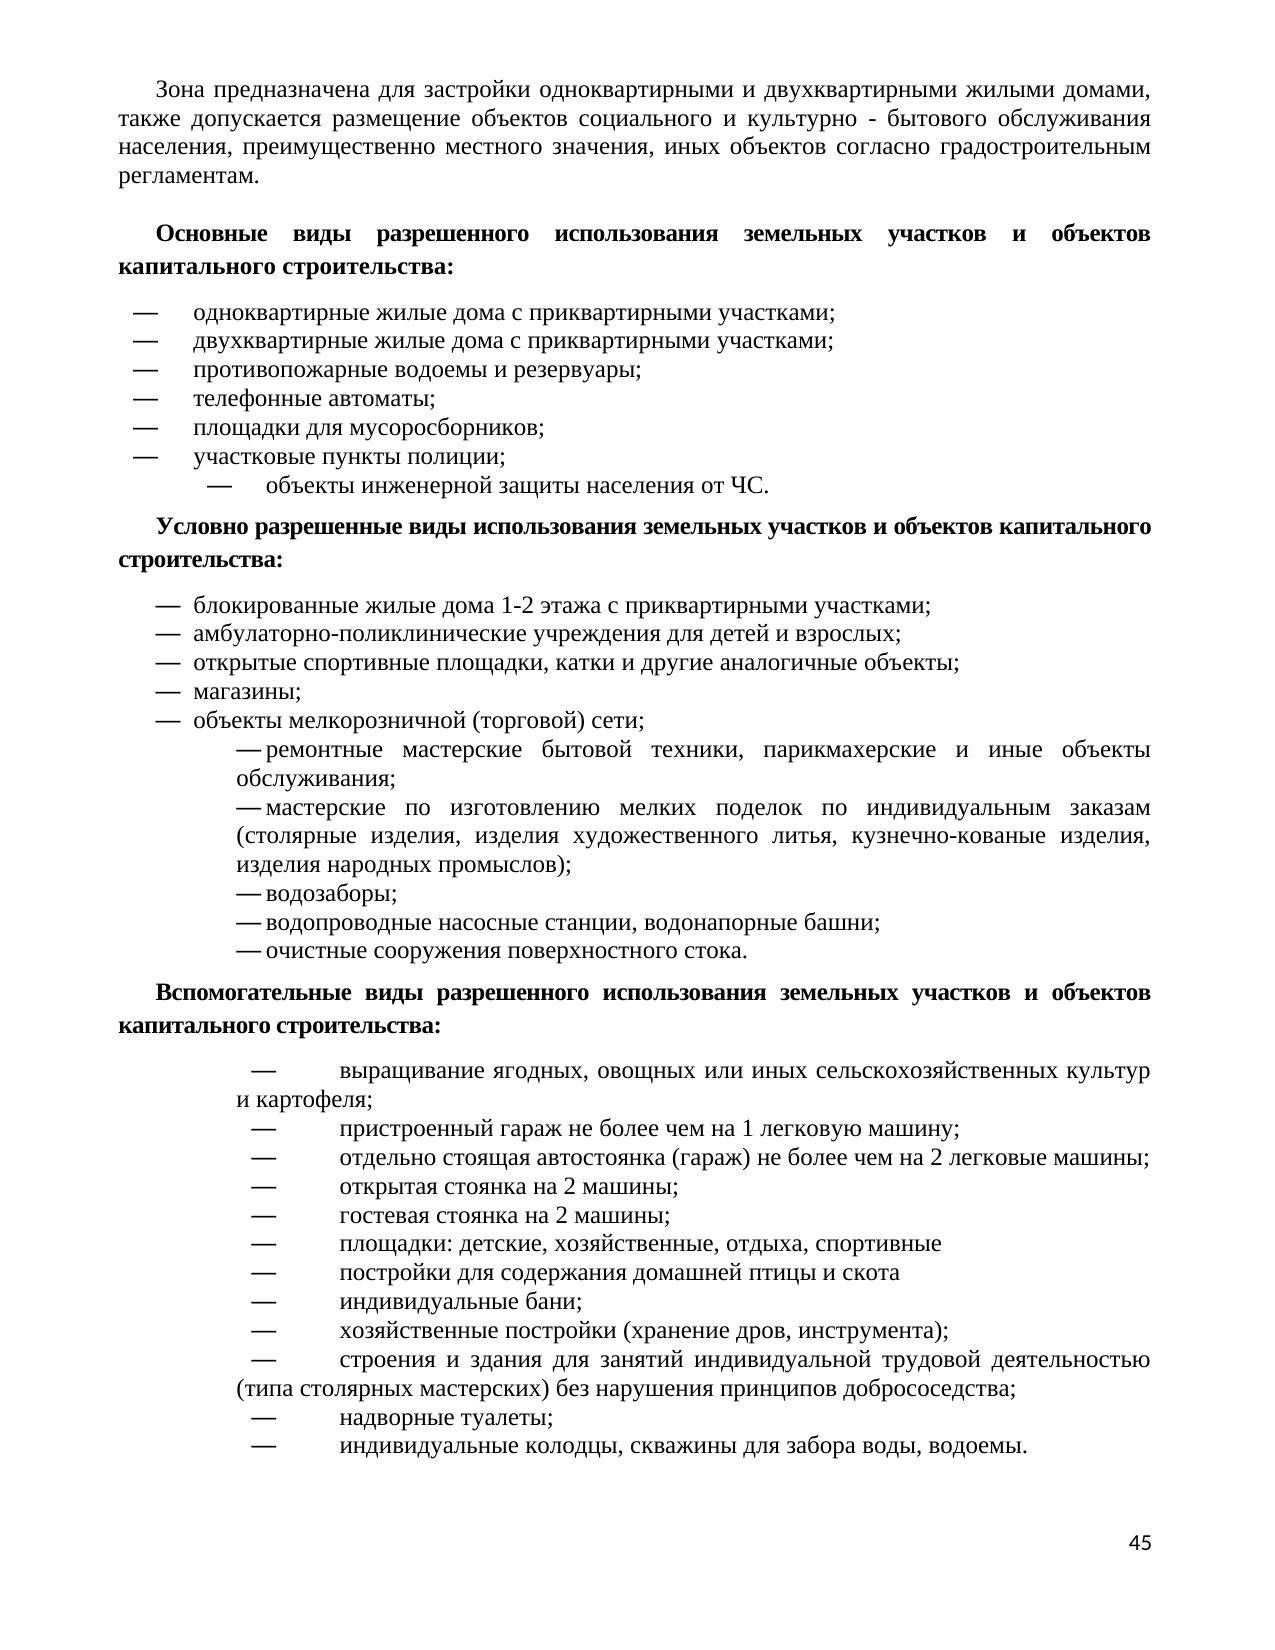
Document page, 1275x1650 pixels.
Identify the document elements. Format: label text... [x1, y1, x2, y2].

text Зона предназначена для застройки одноквартирными и двухквартирными жилыми домами, также допускается размещение объектов социального и культурно - бытового обслуживания населения, преимущественно местного значения, иных объектов согласно градостроительным регламентам. [118, 74, 1152, 189]
list выращивание ягодных, овощных или иных сельскохозяйственных культур и картофеля; [236, 1055, 1152, 1113]
list телефонные автоматы; [118, 383, 1152, 412]
list амбулаторно-поликлинические учреждения для детей и взрослых; [118, 618, 1152, 647]
list объекты инженерной защиты населения от ЧС. [192, 470, 1152, 498]
list одноквартирные жилые дома с приквартирными участками; [118, 297, 1152, 325]
list пристроенный гараж не более чем на 1 легковую машину; [236, 1113, 1152, 1142]
list постройки для содержания домашней птицы и скота [236, 1257, 1152, 1286]
list площадки: детские, хозяйственные, отдыха, спортивные [236, 1228, 1152, 1257]
list индивидуальные колодцы, скважины для забора воды, водоемы. [236, 1430, 1152, 1459]
list гостевая стоянка на 2 машины; [236, 1199, 1152, 1228]
list открытая стоянка на 2 машины; [236, 1171, 1152, 1199]
list противопожарные водоемы и резервуары; [118, 354, 1152, 383]
list двухквартирные жилые дома с приквартирными участками; [118, 325, 1152, 354]
list мастерские по изготовлению мелких поделок по индивидуальным заказам (столярные изделия, изделия художественного литья, кузнечно-кованые изделия, изделия народных промыслов); [236, 791, 1152, 878]
list ремонтные мастерские бытовой техники, парикмахерские и иные объекты обслуживания; [236, 734, 1152, 791]
list блокированные жилые дома 1-2 этажа с приквартирными участками; [118, 589, 1152, 618]
text Вспомогательные виды разрешенного использования земельных участков и объектов капитального строительства: [118, 977, 1152, 1039]
list очистные сооружения поверхностного стока. [236, 936, 1152, 964]
list водопроводные насосные станции, водонапорные башни; [236, 907, 1152, 936]
list участковые пункты полиции; [118, 441, 1152, 470]
list надворные туалеты; [236, 1401, 1152, 1430]
text Основные виды разрешенного использования земельных участков и объектов капитального строительства: [118, 218, 1152, 280]
list площадки для мусоросборников; [118, 412, 1152, 441]
list объекты мелкорозничной (торговой) сети; [118, 705, 1152, 734]
text Условно разрешенные виды использования земельных участков и объектов капитального строительства: [118, 511, 1152, 573]
list водозаборы; [236, 878, 1152, 907]
list строения и здания для занятий индивидуальной трудовой деятельностью (типа столярных мастерских) без нарушения принципов добрососедства; [236, 1344, 1152, 1401]
list магазины; [118, 676, 1152, 705]
list хозяйственные постройки (хранение дров, инструмента); [236, 1315, 1152, 1344]
list индивидуальные бани; [236, 1286, 1152, 1315]
list отдельно стоящая автостоянка (гараж) не более чем на 2 легковые машины; [236, 1142, 1152, 1171]
list открытые спортивные площадки, катки и другие аналогичные объекты; [118, 647, 1152, 676]
